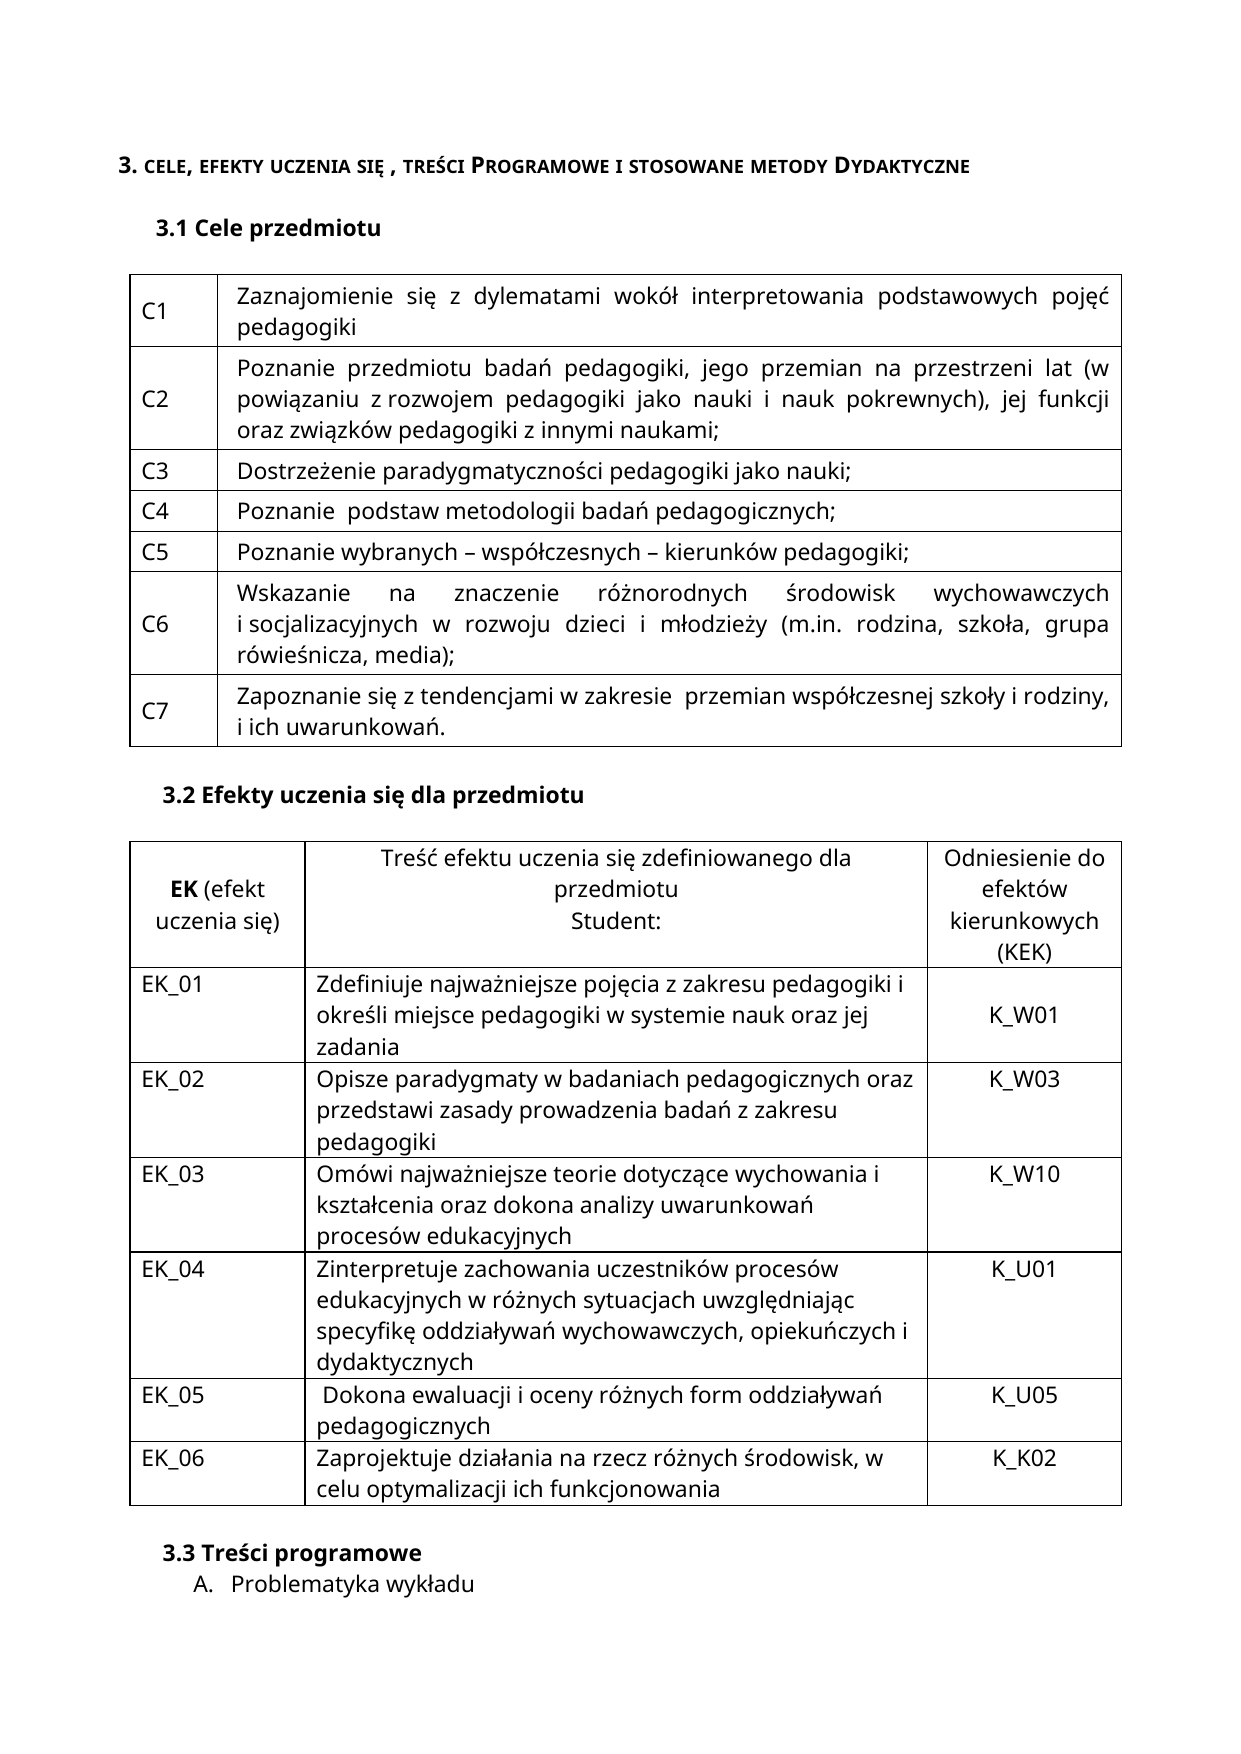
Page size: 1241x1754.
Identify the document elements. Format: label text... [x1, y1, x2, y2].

table_cell C7 [131, 675, 217, 746]
table_cell EK_02 [131, 1063, 304, 1157]
list 3.3 Treści programowe [162, 1537, 1122, 1568]
table_cell C3 [131, 450, 217, 490]
text 3.1 Cele przedmiotu [156, 212, 1122, 243]
table_cell Dostrzeżenie paradygmatyczności pedagogiki jako nauki; [218, 450, 1121, 490]
table_cell K_W01 [928, 968, 1121, 1062]
table_header Treść efektu uczenia się zdefiniowanego dla przedmiotu Student: [306, 842, 927, 967]
table_header C1 [131, 275, 217, 346]
table_cell Poznanie przedmiotu badań pedagogiki, jego przemian na przestrzeni lat (w powiązaniu z rozwojem pedagogiki jako nauki i nauk pokrewnych), jej funkcji oraz związków pedagogiki z innymi naukami; [218, 347, 1121, 449]
table_cell K_W03 [928, 1063, 1121, 1157]
table_cell K_U01 [928, 1253, 1121, 1377]
table_cell Omówi najważniejsze teorie dotyczące wychowania i kształcenia oraz dokona analizy uwarunkowań procesów edukacyjnych [306, 1158, 927, 1251]
table_cell EK_05 [131, 1379, 304, 1441]
text 3. cele, efekty uczenia się , treści Programowe i stosowane metody Dydaktyczne [118, 149, 1122, 181]
text 3.2 Efekty uczenia się dla przedmiotu [162, 778, 1122, 810]
table_header Zaznajomienie się z dylematami wokół interpretowania podstawowych pojęć pedagogiki [218, 275, 1121, 346]
table_cell Opisze paradygmaty w badaniach pedagogicznych oraz przedstawi zasady prowadzenia badań z zakresu pedagogiki [306, 1063, 927, 1157]
table_cell Zdefiniuje najważniejsze pojęcia z zakresu pedagogiki i określi miejsce pedagogiki w systemie nauk oraz jej zadania [306, 968, 927, 1062]
table_cell K_U05 [928, 1379, 1121, 1441]
list Problematyka wykładu [193, 1568, 1122, 1599]
table_cell C2 [131, 347, 217, 449]
table_cell Zapoznanie się z tendencjami w zakresie przemian współczesnej szkoły i rodziny, i ich uwarunkowań. [218, 675, 1121, 746]
table_cell Zinterpretuje zachowania uczestników procesów edukacyjnych w różnych sytuacjach uwzględniając specyfikę oddziaływań wychowawczych, opiekuńczych i dydaktycznych [306, 1253, 927, 1377]
table_cell EK_06 [131, 1442, 304, 1504]
table_cell C6 [131, 572, 217, 674]
table_cell C4 [131, 491, 217, 531]
table_cell Poznanie podstaw metodologii badań pedagogicznych; [218, 491, 1121, 531]
table_cell C5 [131, 532, 217, 571]
table_cell Wskazanie na znaczenie różnorodnych środowisk wychowawczych i socjalizacyjnych w rozwoju dzieci i młodzieży (m.in. rodzina, szkoła, grupa rówieśnicza, media); [218, 572, 1121, 674]
table_cell Zaprojektuje działania na rzecz różnych środowisk, w celu optymalizacji ich funkcjonowania [306, 1442, 927, 1504]
table_cell EK_01 [131, 968, 304, 1062]
table_cell Poznanie wybranych – współczesnych – kierunków pedagogiki; [218, 532, 1121, 571]
table_cell EK_03 [131, 1158, 304, 1251]
table_cell EK_04 [131, 1253, 304, 1377]
table_cell Dokona ewaluacji i oceny różnych form oddziaływań pedagogicznych [306, 1379, 927, 1441]
table_cell K_K02 [928, 1442, 1121, 1504]
table_cell K_W10 [928, 1158, 1121, 1251]
table_header Odniesienie do efektów kierunkowych (KEK) [928, 842, 1121, 967]
table_header EK (efekt uczenia się) [131, 842, 304, 967]
